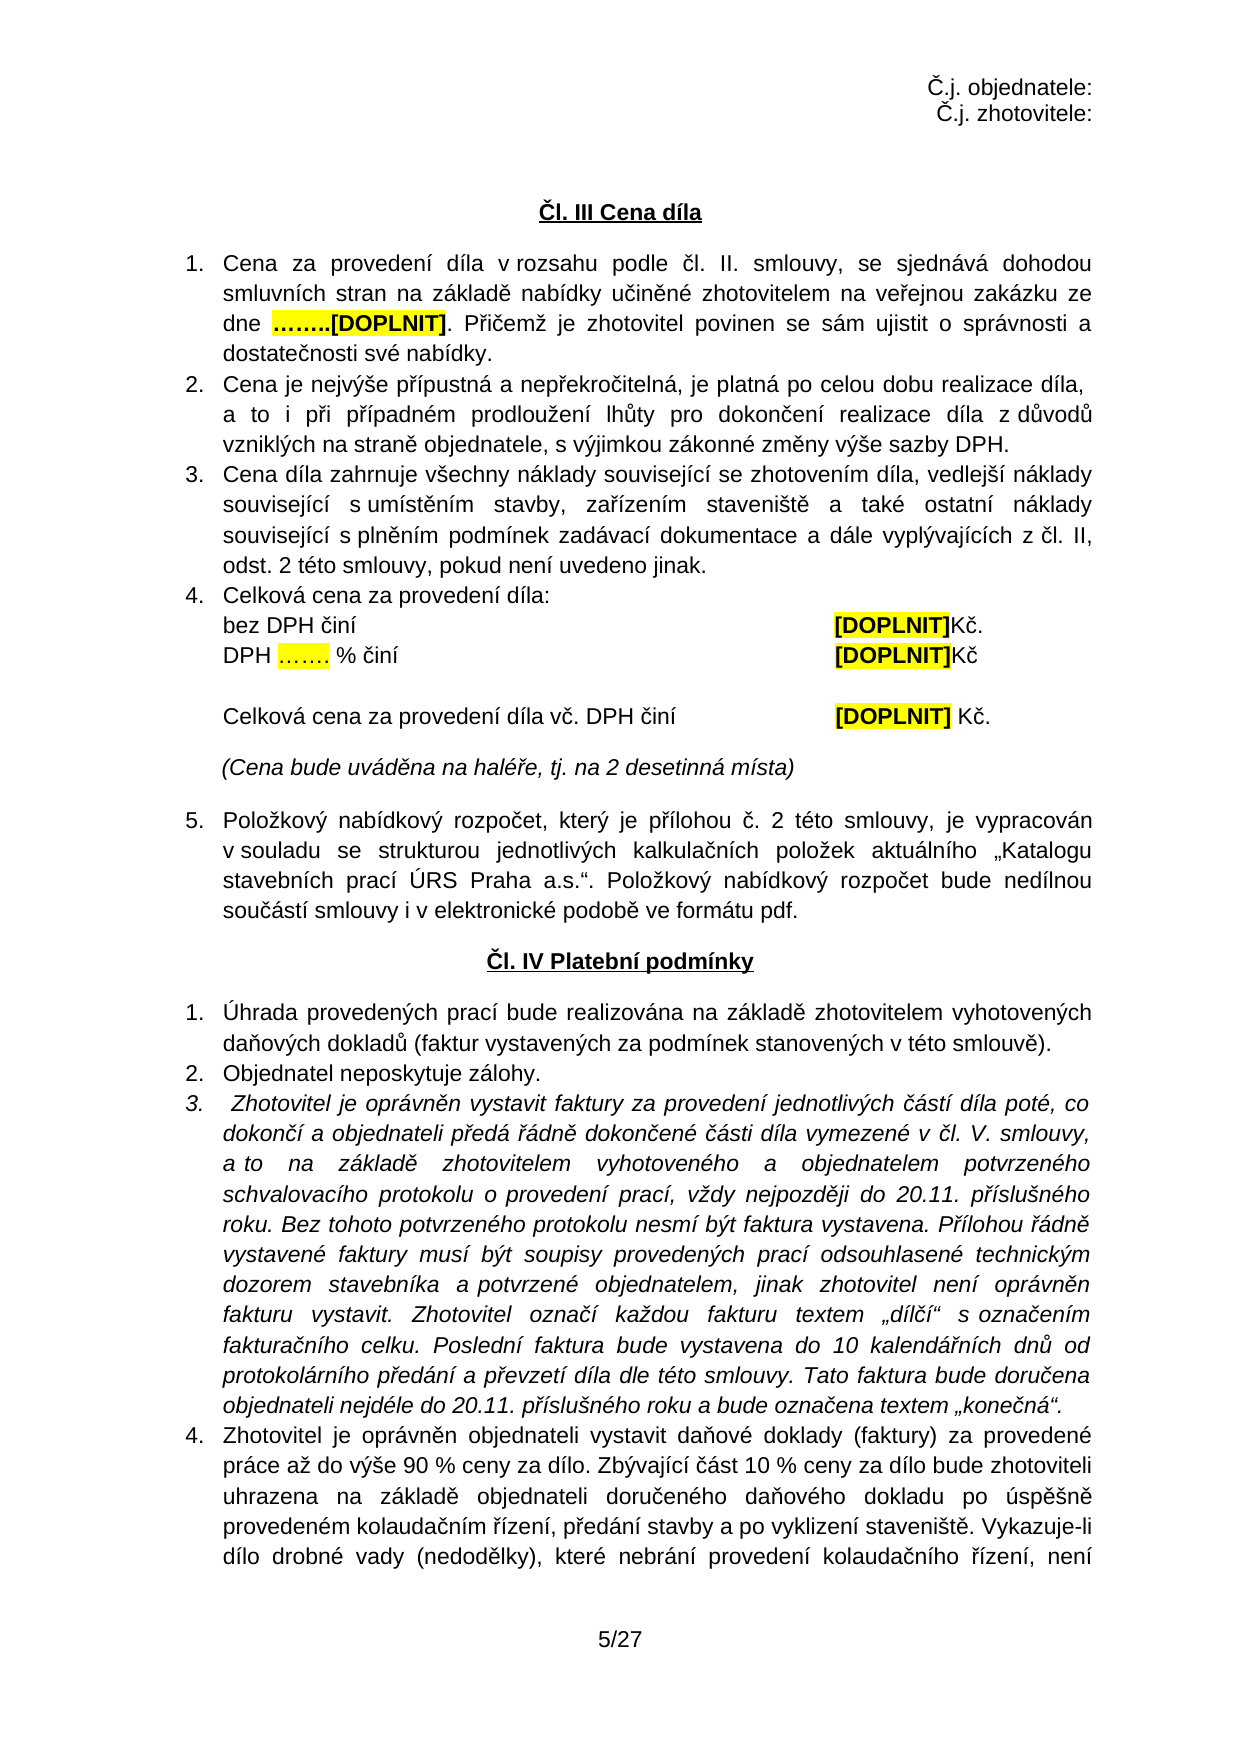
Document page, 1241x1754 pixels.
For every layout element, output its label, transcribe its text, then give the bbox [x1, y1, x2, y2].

list DPH ……. % činí [DOPLNIT]Kč [223, 642, 1093, 699]
list Položkový nabídkový rozpočet, který je přílohou č. 2 této smlouvy, je vypracován v souladu se strukturou jednotlivých kalkulačních položek aktuálního „Katalogu stavebních prací ÚRS Praha a.s.“. Položkový nabídkový rozpočet bude nedílnou součástí smlouvy i v elektronické podobě ve formátu pdf. [185, 807, 1093, 923]
text Čl. IV Platební podmínky [148, 948, 1093, 974]
list Celková cena za provedení díla vč. DPH činí [DOPLNIT] Kč. [223, 703, 835, 729]
text (Cena bude uváděna na haléře, tj. na 2 desetinná místa) [148, 754, 1093, 780]
list Zhotovitel je oprávněn vystavit faktury za provedení jednotlivých částí díla poté, co dokončí a objednateli předá řádně dokončené části díla vymezené v čl. V. smlouvy, a to na základě zhotovitelem vyhotoveného a objednatelem potvrzeného schvalovacího protokolu o provedení prací, vždy nejpozději do 20.11. příslušného roku. Bez tohoto potvrzeného protokolu nesmí být faktura vystavena. Přílohou řádně vystavené faktury musí být soupisy provedených prací odsouhlasené technickým dozorem stavebníka a potvrzené objednatelem, jinak zhotovitel není oprávněn fakturu vystavit. Zhotovitel označí každou fakturu textem „dílčí“ s označením fakturačního celku. Poslední faktura bude vystavena do 10 kalendářních dnů od protokolárního předání a převzetí díla dle této smlouvy. Tato faktura bude doručena objednateli nejdéle do 20.11. příslušného roku a bude označena textem „konečná“. [185, 1090, 1093, 1418]
list Úhrada provedených prací bude realizována na základě zhotovitelem vyhotovených daňových dokladů (faktur vystavených za podmínek stanovených v této smlouvě). [185, 999, 1093, 1056]
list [185, 1422, 1093, 1569]
list bez DPH činí [DOPLNIT]Kč. [223, 612, 834, 638]
list Cena je nejvýše přípustná a nepřekročitelná, je platná po celou dobu realizace díla, a to i při případném prodloužení lhůty pro dokončení realizace díla z důvodů vzniklých na straně objednatele, s výjimkou zákonné změny výše sazby DPH. [185, 371, 1093, 457]
list Cena díla zahrnuje všechny náklady související se zhotovením díla, vedlejší náklady související s umístěním stavby, zařízením staveniště a také ostatní náklady související s plněním podmínek zadávací dokumentace a dále vyplývajících z čl. II, odst. 2 této smlouvy, pokud není uvedeno jinak. [185, 461, 1093, 578]
list bez DPH činí [DOPLNIT]Kč. [950, 612, 1093, 638]
list Celková cena za provedení díla: [185, 582, 1093, 608]
list Cena za provedení díla v rozsahu podle čl. II. smlouvy, se sjednává dohodou smluvních stran na základě nabídky učiněné zhotovitelem na veřejnou zakázku ze dne ……..[DOPLNIT]. Přičemž je zhotovitel povinen se sám ujistit o správnosti a dostatečnosti své nabídky. [185, 250, 1093, 367]
text Čl. III Cena díla [148, 199, 1093, 225]
list Objednatel neposkytuje zálohy. [185, 1060, 1093, 1086]
list Celková cena za provedení díla vč. DPH činí [DOPLNIT] Kč. [951, 703, 1093, 729]
